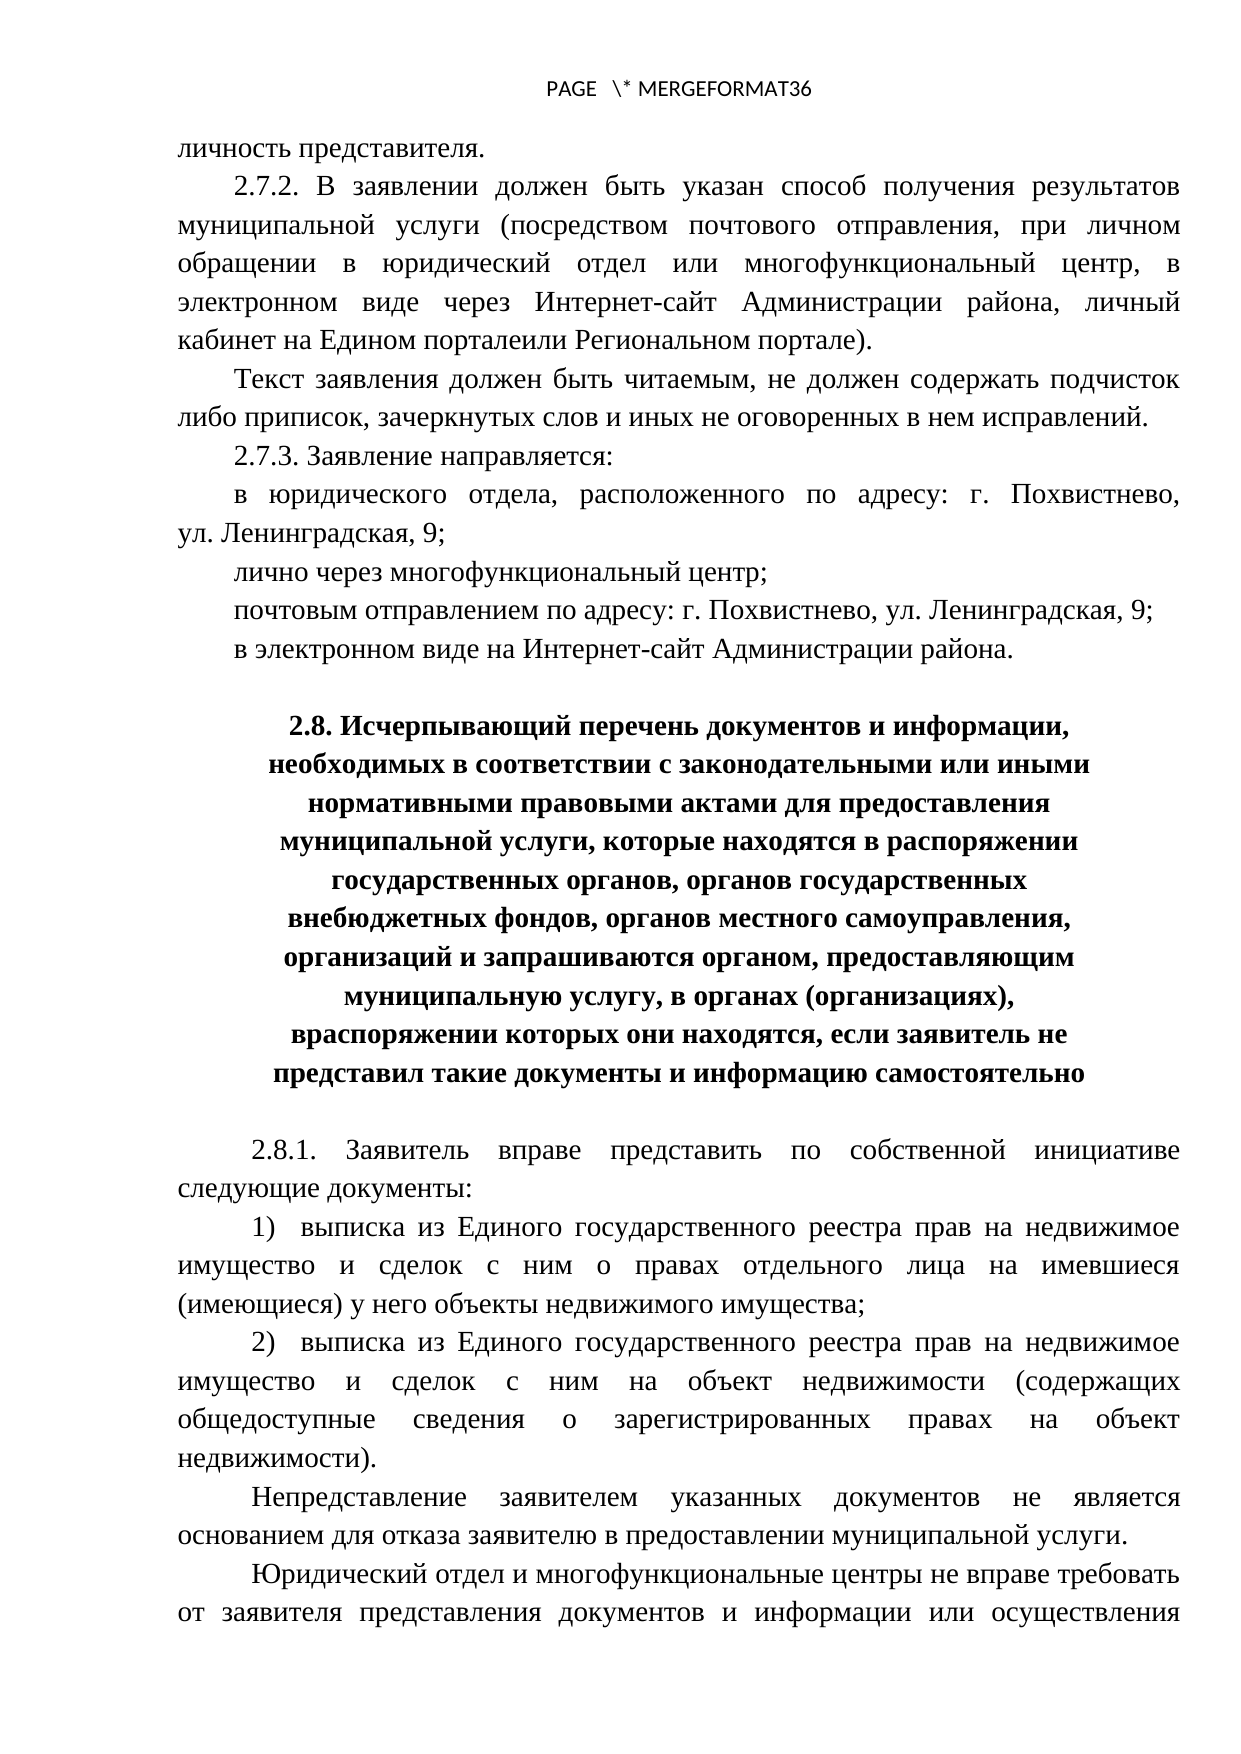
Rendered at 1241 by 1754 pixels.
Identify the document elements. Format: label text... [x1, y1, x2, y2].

text почтовым отправлением по адресу: г. Похвистнево, ул. Ленинградская, 9; [177, 592, 1181, 626]
text лично через многофункциональный центр; [177, 554, 1181, 587]
text Текст заявления должен быть читаемым, не должен содержать подчисток либо приписок, зачеркнутых слов и иных не оговоренных в нем исправлений. [177, 361, 1181, 433]
text муниципальной услуги, которые находятся в распоряжении [177, 823, 1181, 857]
text 2.8.1. Заявитель вправе представить по собственной инициативе следующие документы: [177, 1132, 1181, 1204]
text государственных органов, органов государственных [177, 862, 1181, 896]
text 1) выписка из Единого государственного реестра прав на недвижимое имущество и сделок с ним о правах отдельного лица на имевшиеся (имеющиеся) у него объекты недвижимого имущества; [177, 1209, 1181, 1319]
text 2.7.2. В заявлении должен быть указан способ получения результатов муниципальной услуги (посредством почтового отправления, при личном обращении в юридический отдел или многофункциональный центр, в электронном виде через Интернет-сайт Администрации района, личный кабинет на Едином порталеили Региональном портале). [177, 168, 1181, 356]
text необходимых в соответствии с законодательными или иными [177, 746, 1181, 780]
text организаций и запрашиваются органом, предоставляющим [177, 939, 1181, 973]
text в электронном виде на Интернет-сайт Администрации района. [177, 631, 1181, 664]
text внебюджетных фондов, органов местного самоуправления, [177, 901, 1181, 934]
text 2.8. Исчерпывающий перечень документов и информации, [177, 708, 1181, 741]
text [177, 130, 1181, 163]
text нормативными правовыми актами для предоставления [177, 785, 1181, 818]
text в юридического отдела, расположенного по адресу: г. Похвистнево, ул. Ленинградская, 9; [177, 477, 1181, 549]
text 2) выписка из Единого государственного реестра прав на недвижимое имущество и сделок с ним на объект недвижимости (содержащих общедоступные сведения о зарегистрированных правах на объект недвижимости). [177, 1324, 1181, 1474]
text 2.7.3. Заявление направляется: [177, 438, 1181, 472]
text Непредставление заявителем указанных документов не является основанием для отказа заявителю в предоставлении муниципальной услуги. [177, 1479, 1181, 1551]
text муниципальную услугу, в органах (организациях), [177, 978, 1181, 1011]
text враспоряжении которых они находятся, если заявитель не [177, 1016, 1181, 1050]
text представил такие документы и информацию самостоятельно [177, 1055, 1181, 1088]
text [177, 1556, 1181, 1628]
